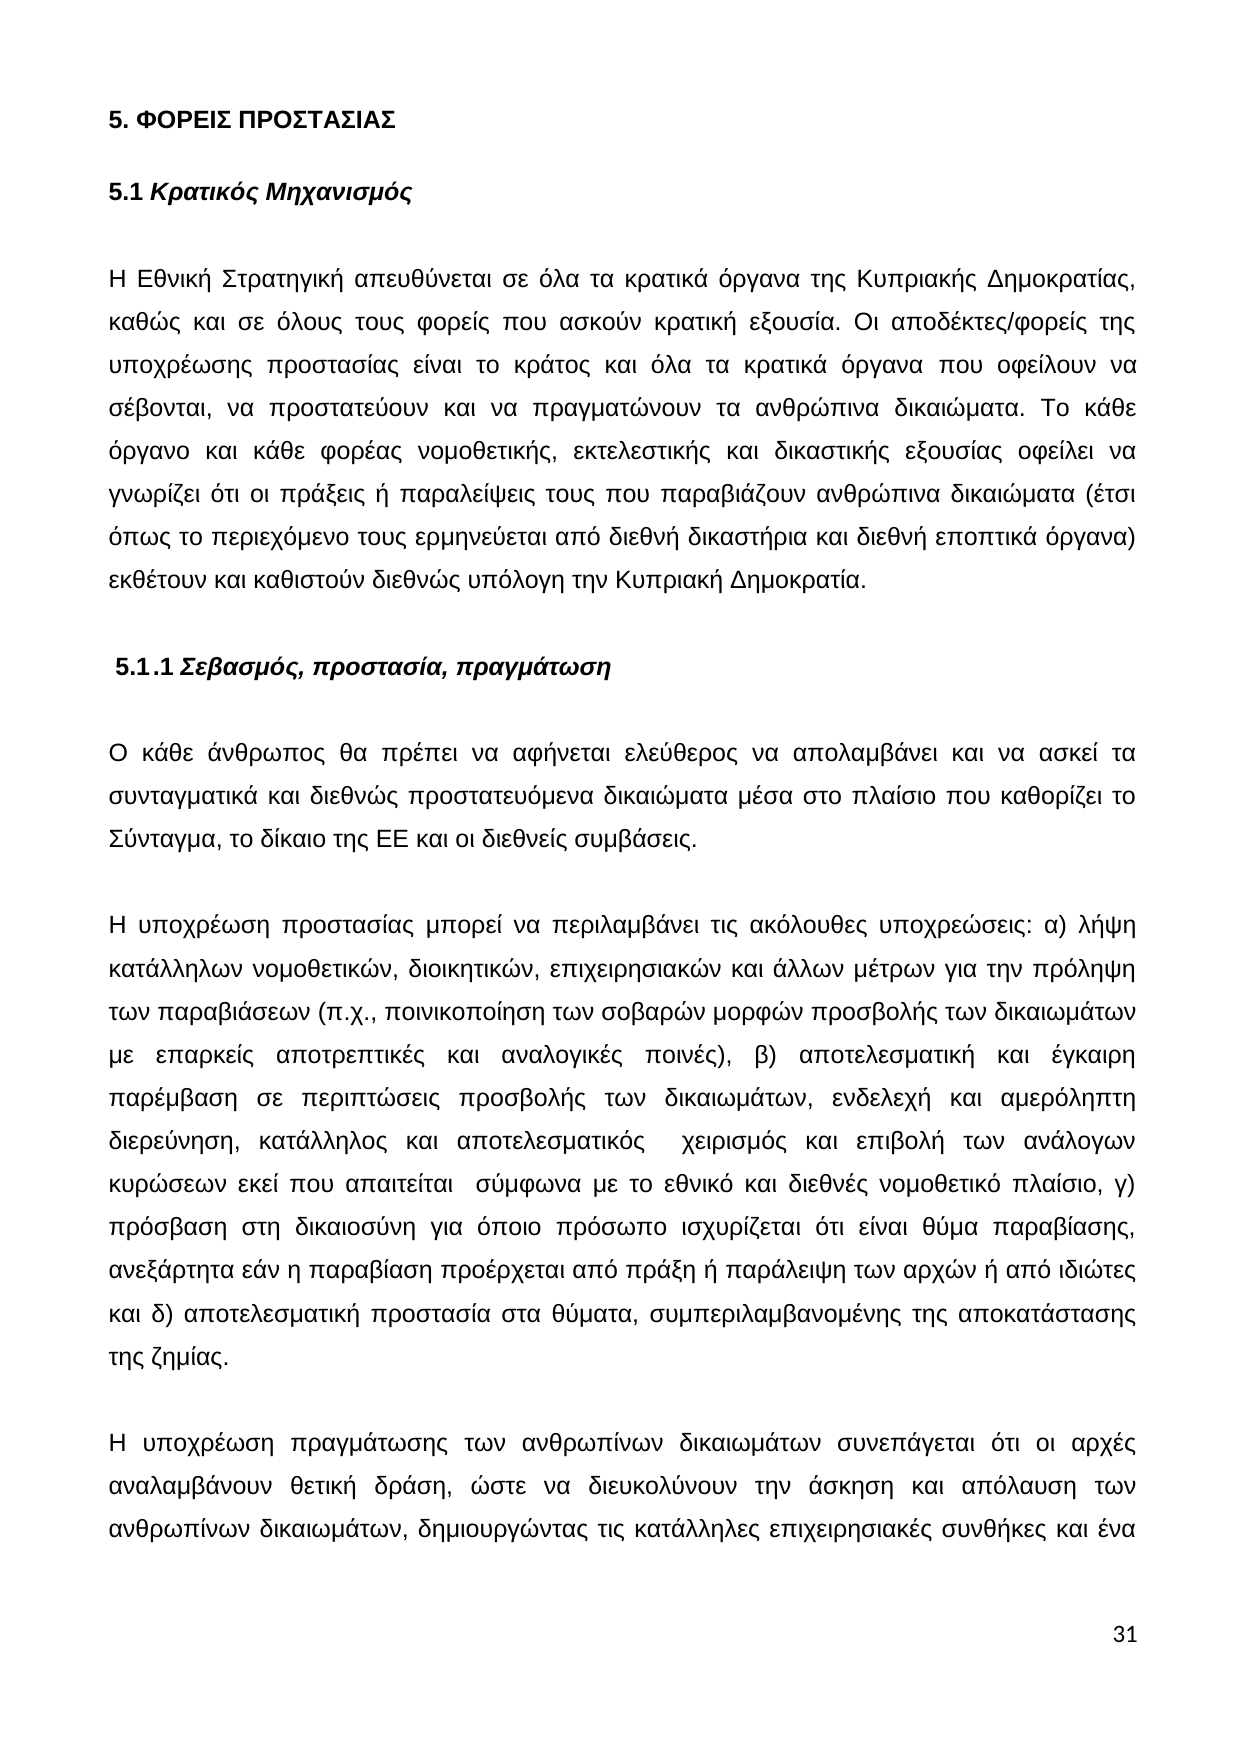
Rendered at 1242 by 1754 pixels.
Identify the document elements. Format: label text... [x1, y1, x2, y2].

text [108, 1428, 1137, 1543]
text Η Εθνική Στρατηγική απευθύνεται σε όλα τα κρατικά όργανα της Κυπριακής Δημοκρατίας, καθώς και σε όλους τους φορείς που ασκούν κρατική εξουσία. Οι αποδέκτες/φορείς της υποχρέωσης προστασίας είναι το κράτος και όλα τα κρατικά όργανα που οφείλουν να σέβονται, να προστατεύουν και να πραγματώνουν τα ανθρώπινα δικαιώματα. Το κάθε όργανο και κάθε φορέας νομοθετικής, εκτελεστικής και δικαστικής εξουσίας οφείλει να γνωρίζει ότι οι πράξεις ή παραλείψεις τους που παραβιάζουν ανθρώπινα δικαιώματα (έτσι όπως το περιεχόμενο τους ερμηνεύεται από διεθνή δικαστήρια και διεθνή εποπτικά όργανα) εκθέτουν και καθιστούν διεθνώς υπόλογη την Κυπριακή Δημοκρατία. [108, 264, 1137, 594]
text 5.1 Κρατικός Μηχανισμός [108, 177, 1137, 206]
list .1 Σεβασμός, προστασία, πραγμάτωση [115, 652, 1137, 681]
text Η υποχρέωση προστασίας μπορεί να περιλαμβάνει τις ακόλουθες υποχρεώσεις: α) λήψη κατάλληλων νομοθετικών, διοικητικών, επιχειρησιακών και άλλων μέτρων για την πρόληψη των παραβιάσεων (π.χ., ποινικοποίηση των σοβαρών μορφών προσβολής των δικαιωμάτων με επαρκείς αποτρεπτικές και αναλογικές ποινές), β) αποτελεσματική και έγκαιρη παρέμβαση σε περιπτώσεις προσβολής των δικαιωμάτων, ενδελεχή και αμερόληπτη διερεύνηση, κατάλληλος και αποτελεσματικός χειρισμός και επιβολή των ανάλογων κυρώσεων εκεί που απαιτείται σύμφωνα με το εθνικό και διεθνές νομοθετικό πλαίσιο, γ) πρόσβαση στη δικαιοσύνη για όποιο πρόσωπο ισχυρίζεται ότι είναι θύμα παραβίασης, ανεξάρτητα εάν η παραβίαση προέρχεται από πράξη ή παράλειψη των αρχών ή από ιδιώτες και δ) αποτελεσματική προστασία στα θύματα, συμπεριλαμβανομένης της αποκατάστασης της ζημίας. [108, 911, 1137, 1371]
text Ο κάθε άνθρωπος θα πρέπει να αφήνεται ελεύθερος να απολαμβάνει και να ασκεί τα συνταγματικά και διεθνώς προστατευόμενα δικαιώματα μέσα στο πλαίσιο που καθορίζει το Σύνταγμα, το δίκαιο της ΕΕ και οι διεθνείς συμβάσεις. [108, 738, 1137, 853]
text 5. ΦΟΡΕΙΣ ΠΡΟΣΤΑΣΙΑΣ [108, 106, 1137, 134]
